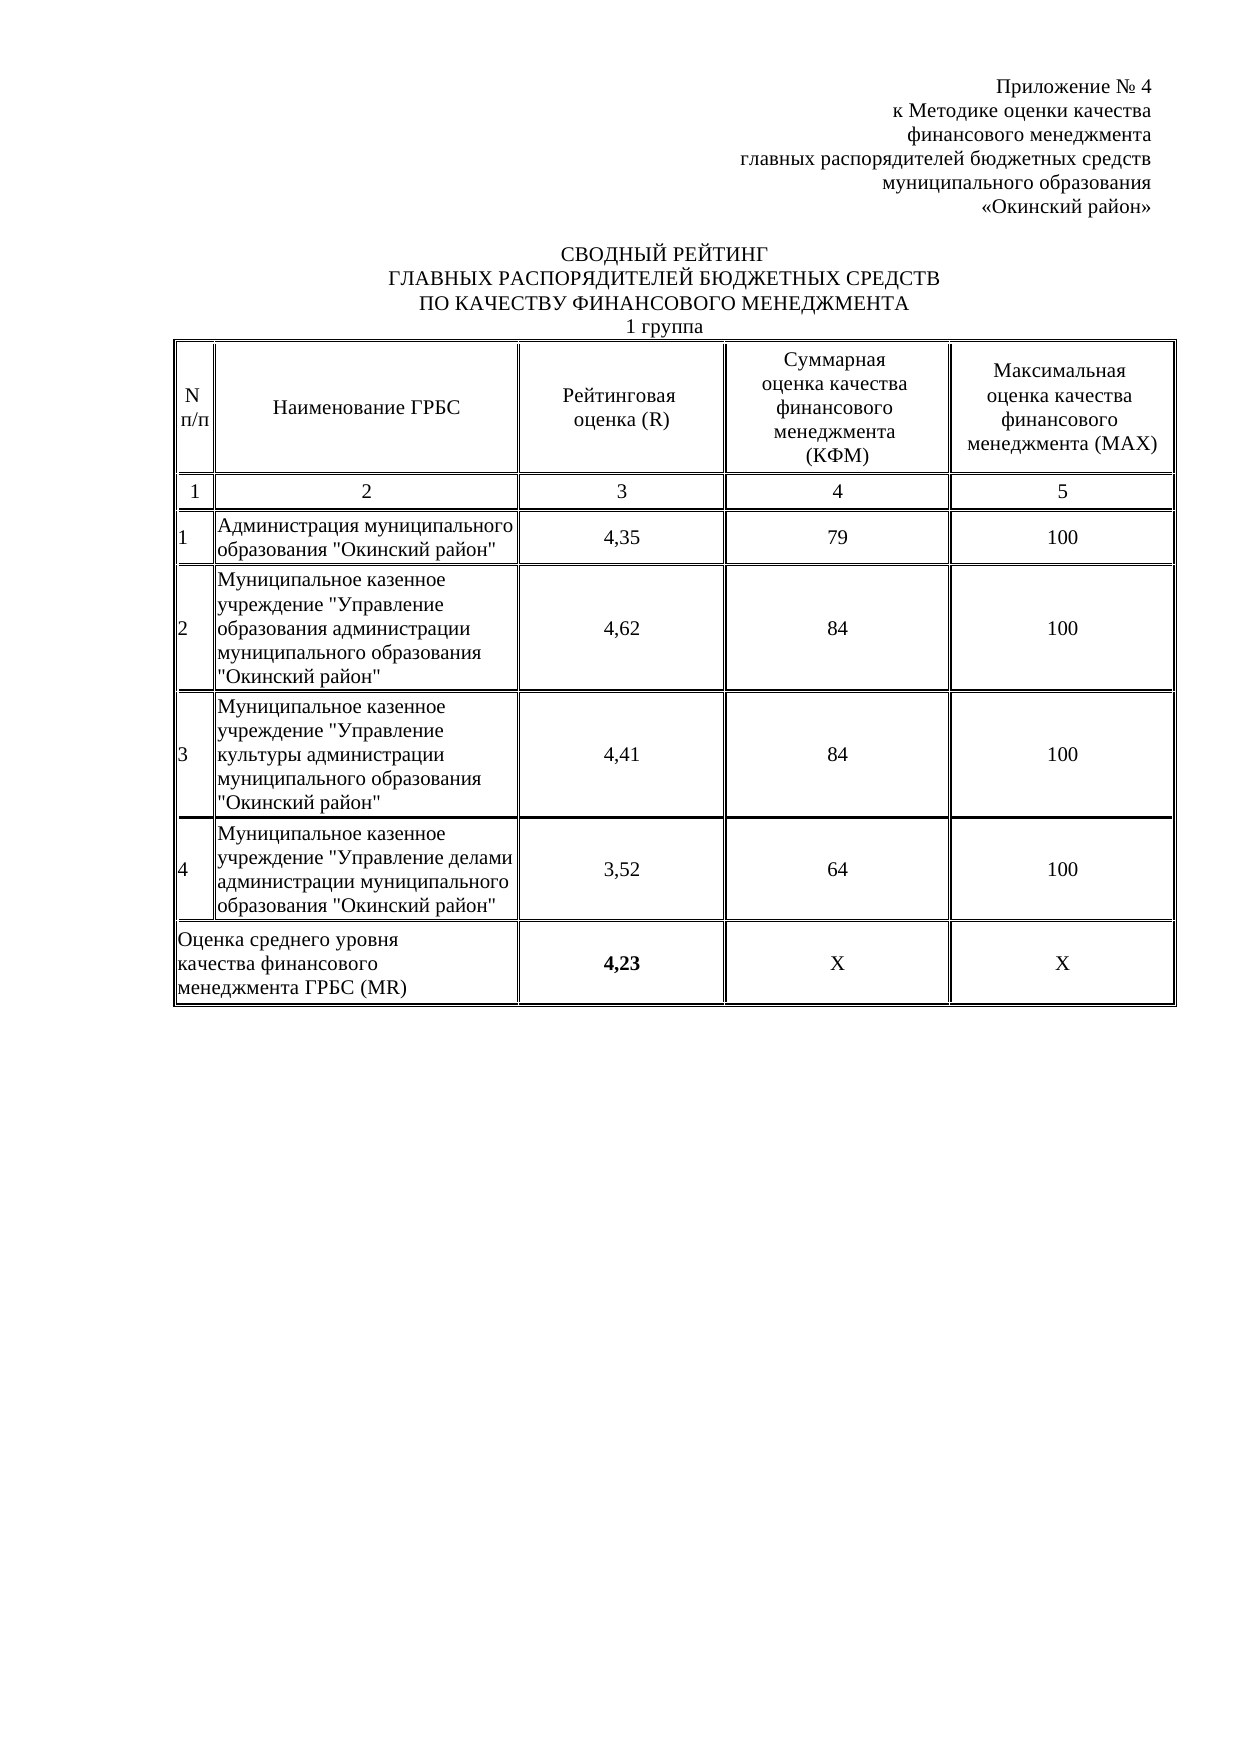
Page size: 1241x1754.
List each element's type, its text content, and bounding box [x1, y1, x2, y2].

table_cell 4,23 [519, 919, 725, 1003]
table_cell Оценка среднего уровня качества финансового менеджмента ГРБС (MR) [177, 919, 519, 1003]
text ГЛАВНЫХ РАСПОРЯДИТЕЛЕЙ БЮДЖЕТНЫХ СРЕДСТВ [177, 266, 1152, 290]
table_cell 64 [727, 819, 948, 918]
table_cell Муниципальное казенное учреждение "Управление культуры администрации муниципального образования "Окинский район" [216, 693, 517, 816]
table_cell Администрация муниципального образования "Окинский район" [216, 512, 517, 563]
table_cell X [950, 919, 1174, 1003]
text Приложение № 4 [177, 74, 1152, 98]
table_cell 4 [177, 816, 213, 918]
table_cell 3 [177, 689, 213, 816]
table_cell 100 [952, 508, 1174, 563]
table_cell Муниципальное казенное учреждение "Управление образования администрации муниципального образования "Окинский район" [216, 566, 517, 689]
text муниципального образования [177, 170, 1152, 194]
text ПО КАЧЕСТВУ ФИНАНСОВОГО МЕНЕДЖМЕНТА [177, 290, 1152, 314]
table_header N п/п [177, 342, 215, 471]
text 1 группа [177, 314, 1152, 338]
table_header Суммарная оценка качества финансового менеджмента (КФМ) [725, 340, 950, 471]
table_header Рейтинговая оценка (R) [519, 340, 725, 471]
table_cell X [725, 919, 950, 1003]
table_cell 100 [950, 563, 1175, 689]
table_cell 1 [177, 471, 213, 508]
text финансового менеджмента [177, 122, 1152, 146]
table_header Максимальная оценка качества финансового менеджмента (MAX) [950, 342, 1173, 471]
text СВОДНЫЙ РЕЙТИНГ [177, 242, 1152, 266]
table_cell 4 [727, 475, 948, 508]
table_cell Муниципальное казенное учреждение "Управление делами администрации муниципального образования "Окинский район" [216, 819, 517, 918]
table_cell 2 [175, 563, 215, 689]
text к Методике оценки качества [177, 98, 1152, 122]
table_cell 4,35 [520, 512, 723, 563]
table_cell 4,62 [520, 566, 723, 689]
table_header Наименование ГРБС [215, 342, 519, 471]
table_cell 2 [216, 475, 517, 508]
table_cell 3 [520, 475, 723, 508]
table_cell 84 [727, 693, 948, 816]
text «Окинский район» [177, 194, 1152, 218]
table_cell 5 [952, 471, 1174, 508]
table_cell 4,41 [520, 693, 723, 816]
table_cell 79 [727, 512, 948, 563]
text главных распорядителей бюджетных средств [177, 146, 1152, 170]
table_cell 100 [952, 816, 1173, 918]
table_cell 100 [952, 689, 1174, 816]
table_cell 1 [177, 508, 213, 563]
table_cell 84 [727, 566, 948, 689]
table_cell 3,52 [520, 819, 723, 918]
